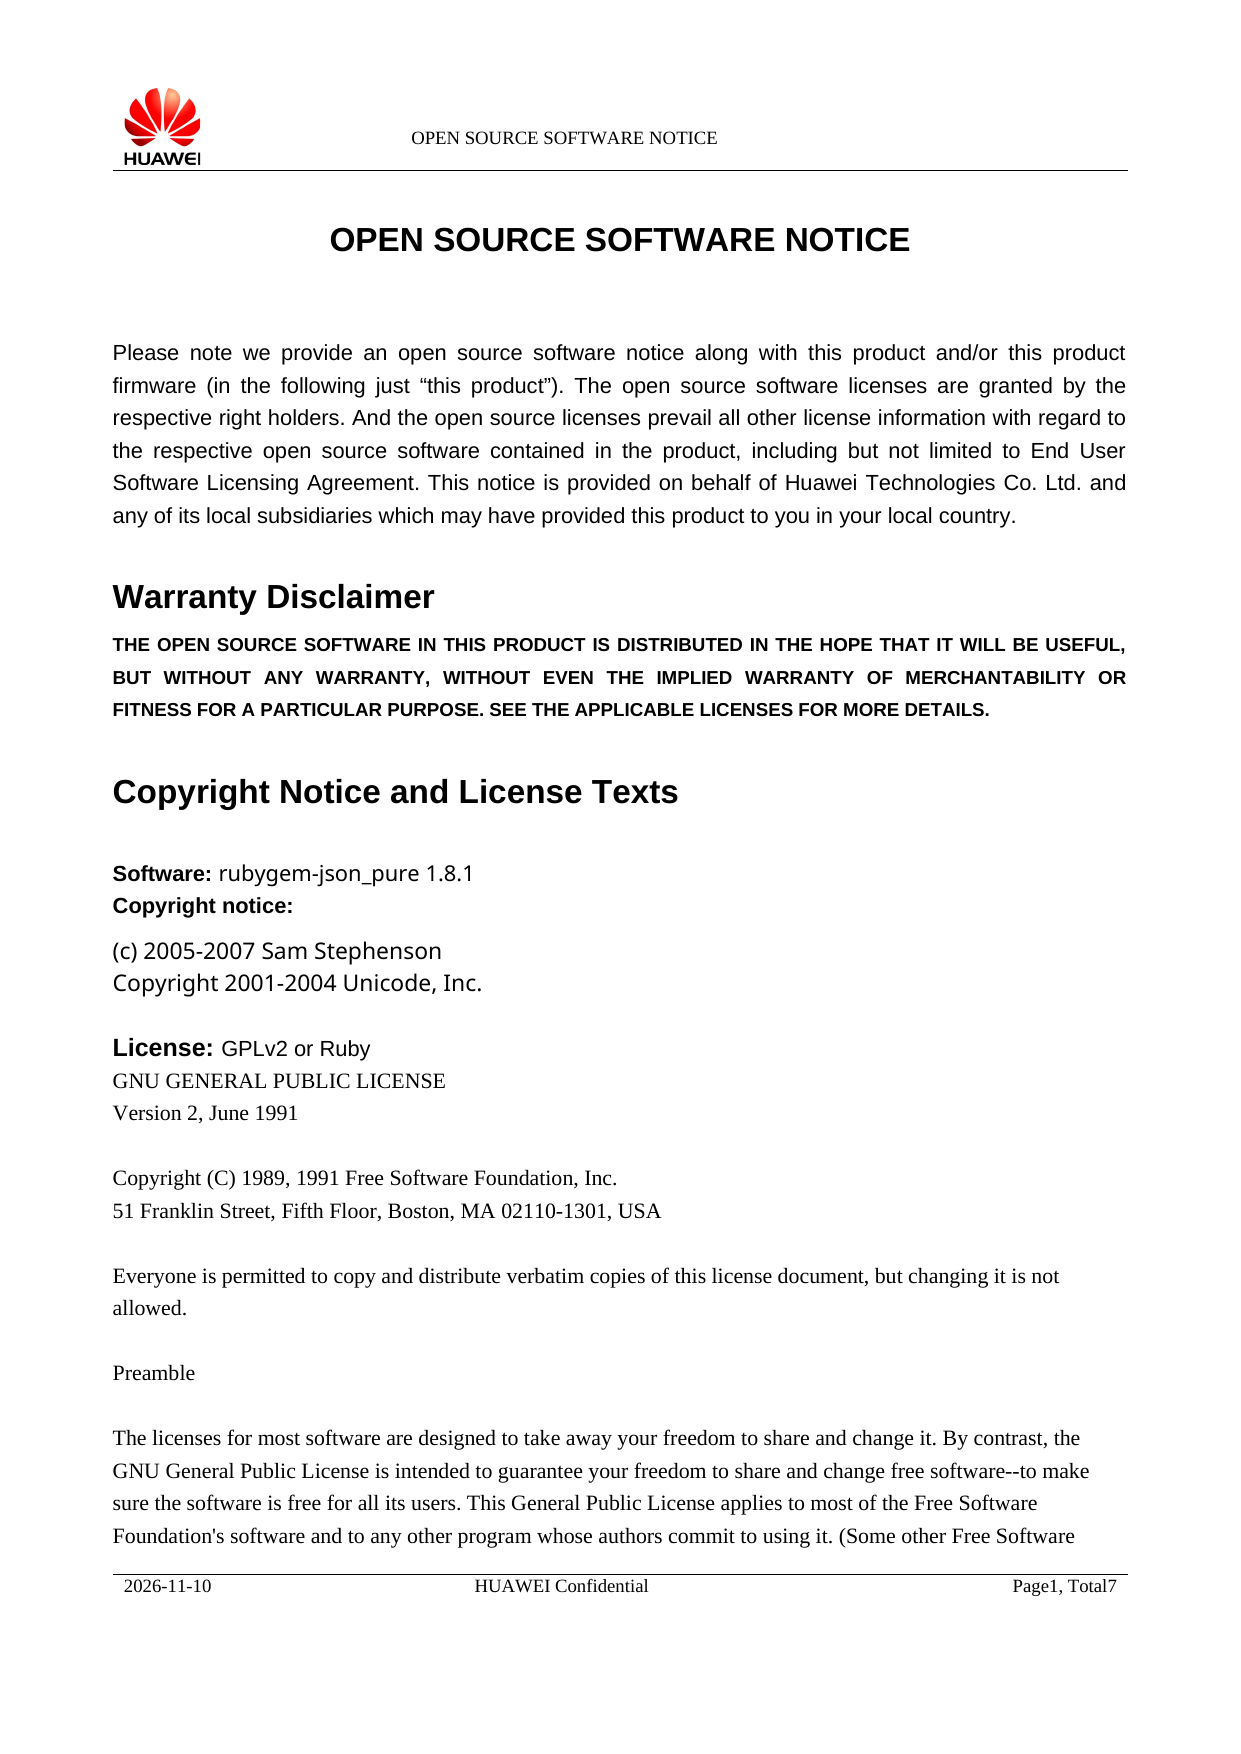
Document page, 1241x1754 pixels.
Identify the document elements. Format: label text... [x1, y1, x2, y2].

text License: GPLv2 or Ruby [112, 1031, 1128, 1064]
text OPEN SOURCE SOFTWARE NOTICE [112, 206, 1128, 271]
picture [124, 88, 201, 165]
text The open source software in this product is distributed in the hope that it will be useful, but WITHOUT ANY WARRANTY, without even the implied warranty of MERCHANTABILITY or FITNESS FOR A PARTICULAR PURPOSE. See the applicable licenses for more details. [112, 629, 1128, 726]
text Please note we provide an open source software notice along with this product and/or this product firmware (in the following just “this product”). The open source software licenses are granted by the respective right holders. And the open source licenses prevail all other license information with regard to the respective open source software contained in the product, including but not limited to End User Software Licensing Agreement. This notice is provided on behalf of Huawei Technologies Co. Ltd. and any of its local subsidiaries which may have provided this product to you in your local country. [112, 336, 1128, 531]
text Copyright Notice and License Texts [112, 759, 1128, 824]
text (c) 2005-2007 Sam Stephenson Copyright 2001-2004 Unicode, Inc. [112, 934, 1128, 1031]
text Copyright notice: [112, 889, 1128, 921]
text Warranty Disclaimer [112, 564, 1128, 629]
title Software: rubygem-json_pure 1.8.1 [112, 856, 1128, 889]
